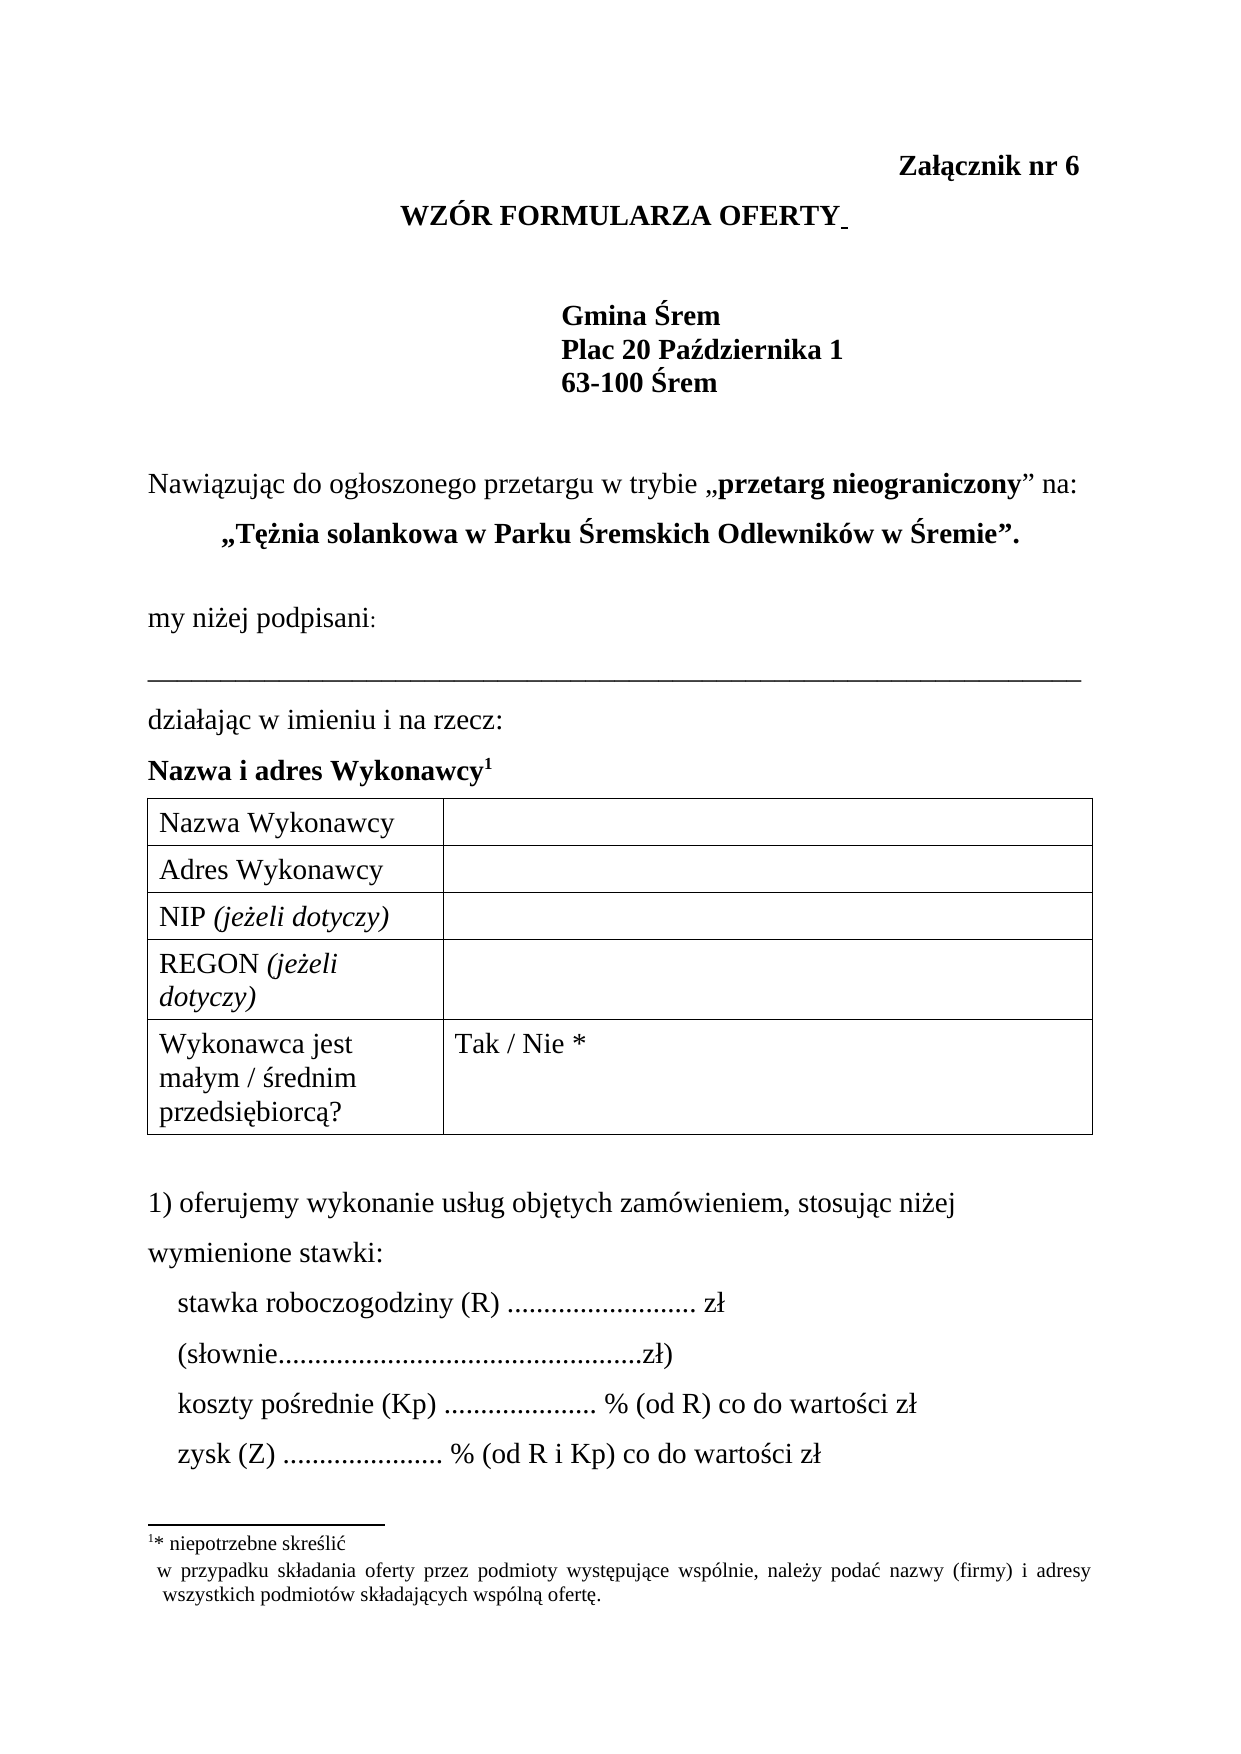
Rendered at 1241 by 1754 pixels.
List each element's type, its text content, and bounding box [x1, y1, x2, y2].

table_cell NIP (jeżeli dotyczy) [148, 893, 443, 939]
text ________________________________________________________________ [148, 651, 1093, 685]
text 1) oferujemy wykonanie usług objętych zamówieniem, stosując niżej wymienione stawki: [148, 1185, 1093, 1269]
text 63-100 Śrem [148, 366, 1093, 399]
text koszty pośrednie (Kp) ..................... % (od R) co do wartości zł [177, 1386, 1093, 1420]
text stawka roboczogodziny (R) .......................... zł (słownie..................................................zł) [177, 1286, 1093, 1369]
text „Tężnia solankowa w Parku Śremskich Odlewników w Śremie”. [148, 517, 1093, 550]
table_cell [444, 846, 1092, 892]
text zysk (Z) ...................... % (od R i Kp) co do wartości zł [177, 1436, 1093, 1470]
table_cell [444, 893, 1092, 939]
table_header [444, 799, 1092, 844]
text Załącznik nr 6 [811, 148, 1093, 181]
table_cell REGON (jeżeli dotyczy) [148, 940, 443, 1019]
table_cell Tak / Nie * [444, 1020, 1092, 1133]
table_cell Adres Wykonawcy [148, 846, 443, 892]
table_header Nazwa Wykonawcy [148, 799, 443, 844]
text Nazwa i adres Wykonawcy [148, 753, 1093, 787]
text my niżej podpisani: [148, 600, 1093, 634]
text Plac 20 Października 1 [561, 332, 1093, 366]
text Nawiązując do ogłoszonego przetargu w trybie „przetarg nieograniczony” na: [148, 466, 1093, 500]
table_cell [444, 940, 1092, 1019]
text WZÓR FORMULARZA OFERTY [148, 198, 1093, 231]
text Gmina Śrem [148, 298, 1093, 332]
table_cell Wykonawca jest małym / średnim przedsiębiorcą? [148, 1020, 443, 1133]
text działając w imieniu i na rzecz: [148, 702, 1093, 736]
